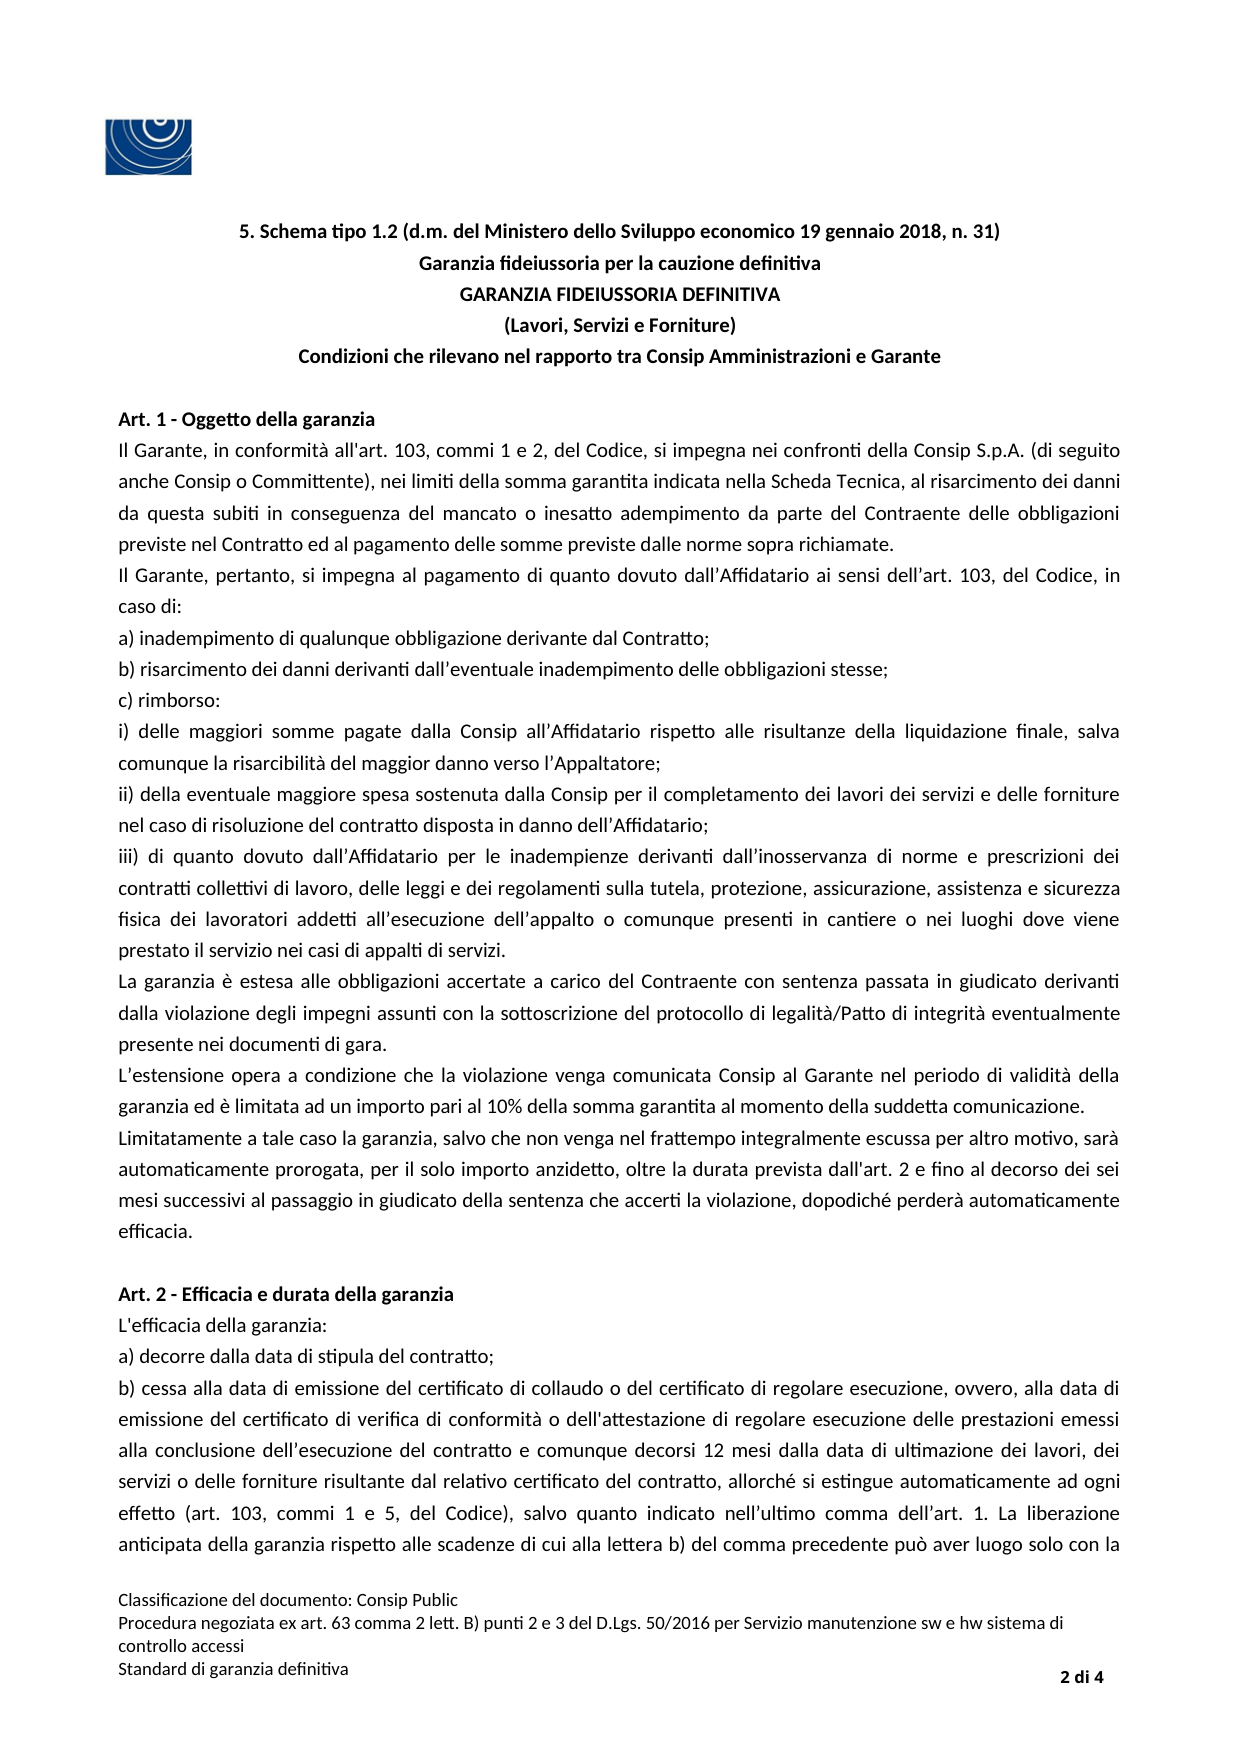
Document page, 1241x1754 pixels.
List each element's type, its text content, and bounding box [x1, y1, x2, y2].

text 5. Schema tipo 1.2 (d.m. del Ministero dello Sviluppo economico 19 gennaio 2018, n. 31) [118, 214, 1122, 245]
text c) rimborso: [118, 683, 1122, 714]
text Il Garante, pertanto, si impegna al pagamento di quanto dovuto dall’Affidatario ai sensi dell’art. 103, del Codice, in caso di: [118, 558, 1122, 620]
text GARANZIA FIDEIUSSORIA DEFINITIVA [118, 276, 1122, 308]
text La garanzia è estesa alle obbligazioni accertate a carico del Contraente con sentenza passata in giudicato derivanti dalla violazione degli impegni assunti con la sottoscrizione del protocollo di legalità/Patto di integrità eventualmente presente nei documenti di gara. [118, 964, 1122, 1058]
text L’estensione opera a condizione che la violazione venga comunicata Consip al Garante nel periodo di validità della garanzia ed è limitata ad un importo pari al 10% della somma garantita al momento della suddetta comunicazione. [118, 1058, 1122, 1120]
text L'efficacia della garanzia: [118, 1308, 1122, 1339]
text i) delle maggiori somme pagate dalla Consip all’Affidatario rispetto alle risultanze della liquidazione finale, salva comunque la risarcibilità del maggior danno verso l’Appaltatore; [118, 714, 1122, 776]
picture [1, 0, 197, 178]
text Garanzia fideiussoria per la cauzione definitiva [118, 245, 1122, 276]
text Art. 1 - Oggetto della garanzia [118, 401, 1122, 433]
text ii) della eventuale maggiore spesa sostenuta dalla Consip per il completamento dei lavori dei servizi e delle forniture nel caso di risoluzione del contratto disposta in danno dell’Affidatario; [118, 776, 1122, 839]
text Condizioni che rilevano nel rapporto tra Consip Amministrazioni e Garante [118, 339, 1122, 370]
text (Lavori, Servizi e Forniture) [118, 308, 1122, 339]
text Art. 2 - Efficacia e durata della garanzia [118, 1276, 1122, 1308]
text Limitatamente a tale caso la garanzia, salvo che non venga nel frattempo integralmente escussa per altro motivo, sarà automaticamente prorogata, per il solo importo anzidetto, oltre la durata prevista dall'art. 2 e fino al decorso dei sei mesi successivi al passaggio in giudicato della sentenza che accerti la violazione, dopodiché perderà automaticamente efficacia. [118, 1120, 1122, 1245]
text iii) di quanto dovuto dall’Affidatario per le inadempienze derivanti dall’inosservanza di norme e prescrizioni dei contratti collettivi di lavoro, delle leggi e dei regolamenti sulla tutela, protezione, assicurazione, assistenza e sicurezza fisica dei lavoratori addetti all’esecuzione dell’appalto o comunque presenti in cantiere o nei luoghi dove viene prestato il servizio nei casi di appalti di servizi. [118, 839, 1122, 964]
text a) decorre dalla data di stipula del contratto; [118, 1339, 1122, 1370]
text Il Garante, in conformità all'art. 103, commi 1 e 2, del Codice, si impegna nei confronti della Consip S.p.A. (di seguito anche Consip o Committente), nei limiti della somma garantita indicata nella Scheda Tecnica, al risarcimento dei danni da questa subiti in conseguenza del mancato o inesatto adempimento da parte del Contraente delle obbligazioni previste nel Contratto ed al pagamento delle somme previste dalle norme sopra richiamate. [118, 433, 1122, 558]
text a) inadempimento di qualunque obbligazione derivante dal Contratto; [118, 620, 1122, 651]
text b) risarcimento dei danni derivanti dall’eventuale inadempimento delle obbligazioni stesse; [118, 651, 1122, 683]
